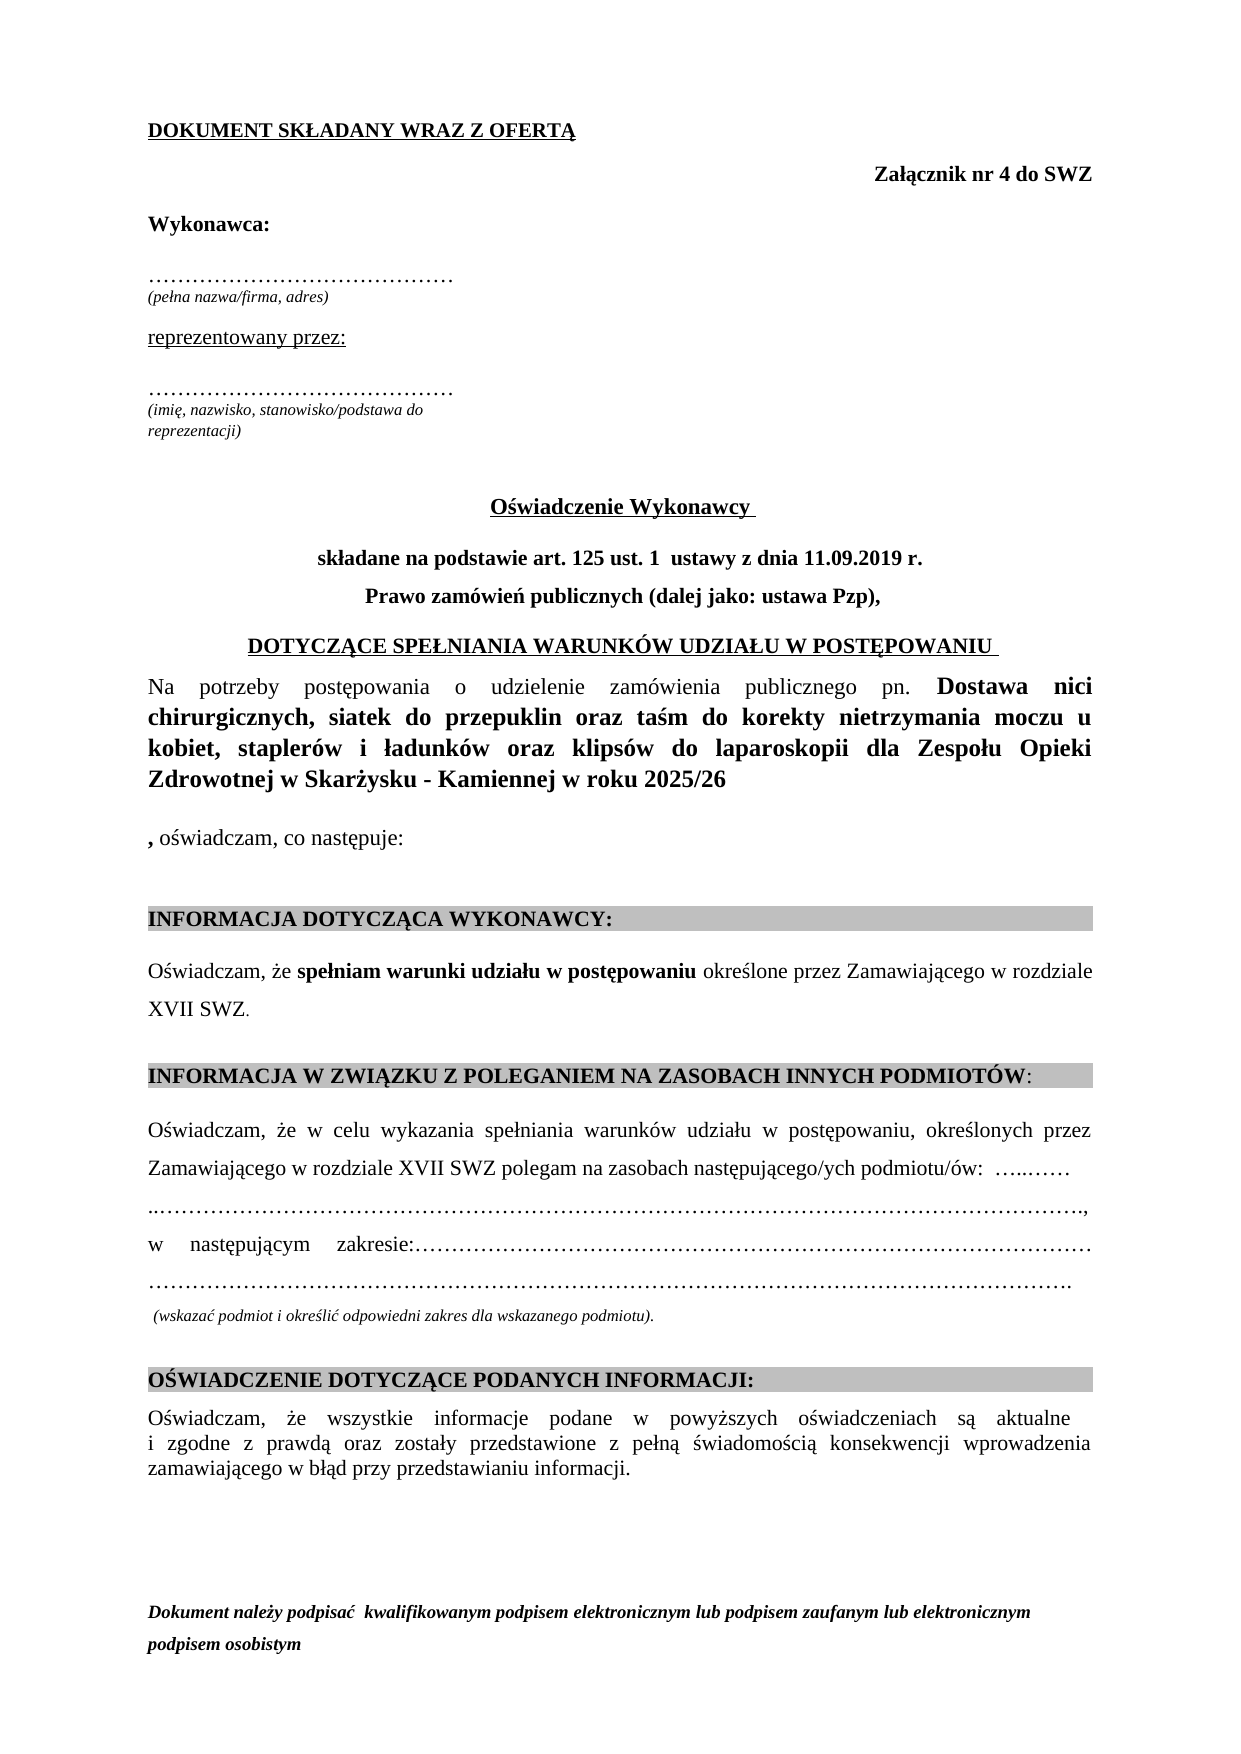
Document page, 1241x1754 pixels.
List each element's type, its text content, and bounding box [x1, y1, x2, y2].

text (wskazać podmiot i określić odpowiedni zakres dla wskazanego podmiotu). [148, 1306, 1093, 1325]
text INFORMACJA W ZWIĄZKU Z POLEGANIEM NA ZASOBACH INNYCH PODMIOTÓW: [148, 1063, 1093, 1088]
text Załącznik nr 4 do SWZ [694, 161, 1093, 186]
text (pełna nazwa/firma, adres) [148, 287, 472, 306]
text INFORMACJA DOTYCZĄCA WYKONAWCY: [148, 906, 1093, 931]
text …………………………………… [148, 262, 472, 287]
text reprezentowany przez: [148, 324, 1093, 349]
text , oświadczam, co następuje: [148, 824, 1093, 851]
text Prawo zamówień publicznych (dalej jako: ustawa Pzp), [148, 583, 1093, 608]
text DOTYCZĄCE SPEŁNIANIA WARUNKÓW UDZIAŁU W POSTĘPOWANIU [148, 633, 1093, 658]
text ..………………………………………………………………………………………………………………., w następującym zakresie:………………………………………………………………………………… ………………………………………………………………………………………………………………. [148, 1193, 1093, 1293]
text (imię, nazwisko, stanowisko/podstawa do reprezentacji) [148, 400, 472, 439]
text Oświadczam, że wszystkie informacje podane w powyższych oświadczeniach są aktualne i zgodne z prawdą oraz zostały przedstawione z pełną świadomością konsekwencji wprowadzenia zamawiającego w błąd przy przedstawianiu informacji. [148, 1404, 1093, 1480]
text …………………………………… [148, 374, 472, 400]
text Oświadczenie Wykonawcy [148, 493, 1093, 519]
text Dokument należy podpisać kwalifikowanym podpisem elektronicznym lub podpisem zaufanym lub elektronicznym podpisem osobistym [148, 1601, 1093, 1655]
text Oświadczam, że w celu wykazania spełniania warunków udziału w postępowaniu, określonych przez Zamawiającego w rozdziale XVII SWZ polegam na zasobach następującego/ych podmiotu/ów: …..…… [148, 1117, 1093, 1180]
text Oświadczam, że spełniam warunki udziału w postępowaniu określone przez Zamawiającego w rozdziale XVII SWZ. [148, 958, 1093, 1021]
text DOKUMENT SKŁADANY WRAZ Z OFERTĄ [148, 118, 1093, 142]
text Na potrzeby postępowania o udzielenie zamówienia publicznego pn. Dostawa nici chirurgicznych, siatek do przepuklin oraz taśm do korekty nietrzymania moczu u kobiet, staplerów i ładunków oraz klipsów do laparoskopii dla Zespołu Opieki Zdrowotnej w Skarżysku - Kamiennej w roku 2025/26 [148, 671, 1093, 793]
text OŚWIADCZENIE DOTYCZĄCE PODANYCH INFORMACJI: [148, 1367, 1093, 1392]
text Wykonawca: [148, 211, 1093, 236]
text składane na podstawie art. 125 ust. 1 ustawy z dnia 11.09.2019 r. [148, 545, 1093, 570]
